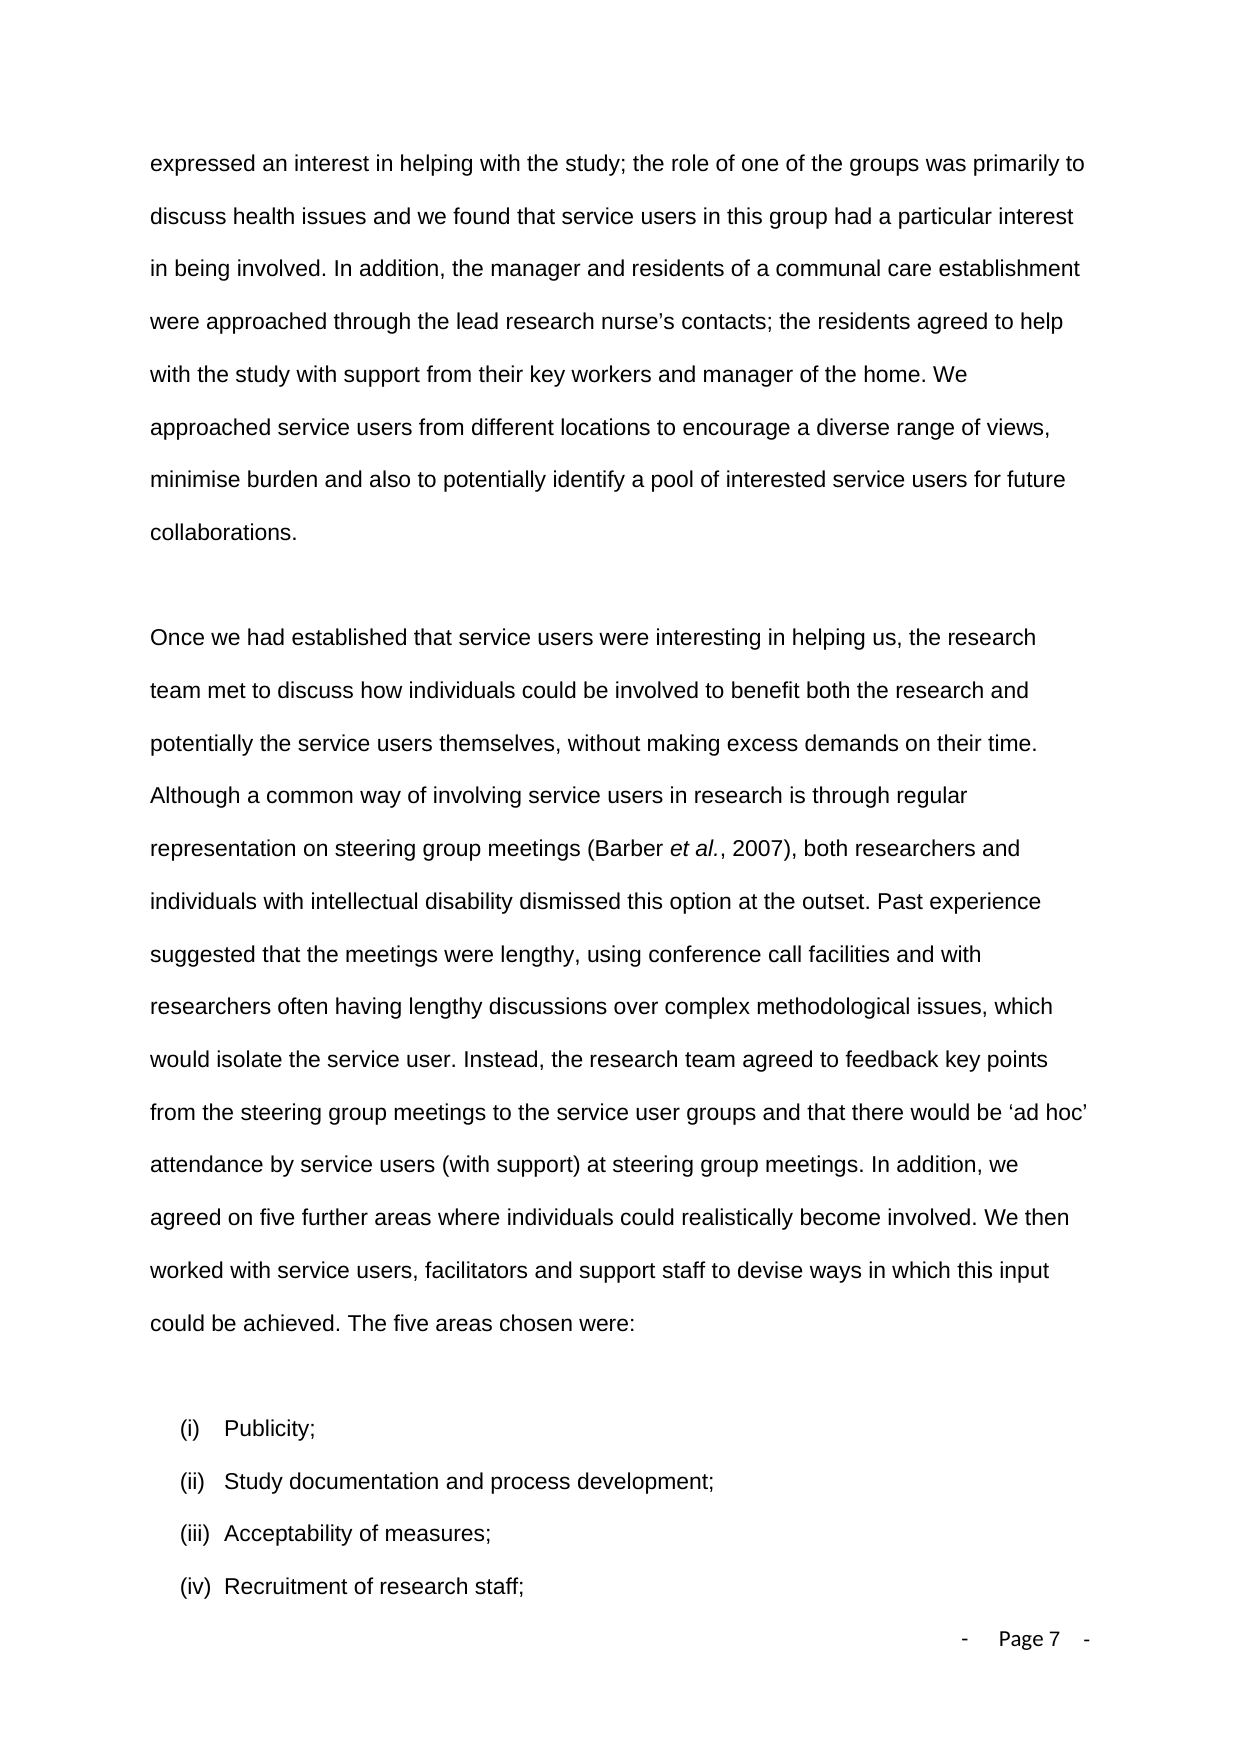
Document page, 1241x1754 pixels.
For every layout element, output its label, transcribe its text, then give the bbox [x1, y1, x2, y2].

list Study documentation and process development; [179, 1468, 1090, 1494]
list Publicity; [179, 1415, 1090, 1441]
text Once we had established that service users were interesting in helping us, the research team met to discuss how individuals could be involved to benefit both the research and potentially the service users themselves, without making excess demands on their time. Although a common way of involving service users in research is through regular representation on steering group meetings (Barber et al., 2007), both researchers and individuals with intellectual disability dismissed this option at the outset. Past experience suggested that the meetings were lengthy, using conference call facilities and with researchers often having lengthy discussions over complex methodological issues, which would isolate the service user. Instead, the research team agreed to feedback key points from the steering group meetings to the service user groups and that there would be ‘ad hoc’ attendance by service users (with support) at steering group meetings. In addition, we agreed on five further areas where individuals could realistically become involved. We then worked with service users, facilitators and support staff to devise ways in which this input could be achieved. The five areas chosen were: [150, 624, 1090, 1336]
list Recruitment of research staff; [179, 1573, 1090, 1599]
list Acceptability of measures; [179, 1520, 1090, 1547]
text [150, 150, 1090, 545]
